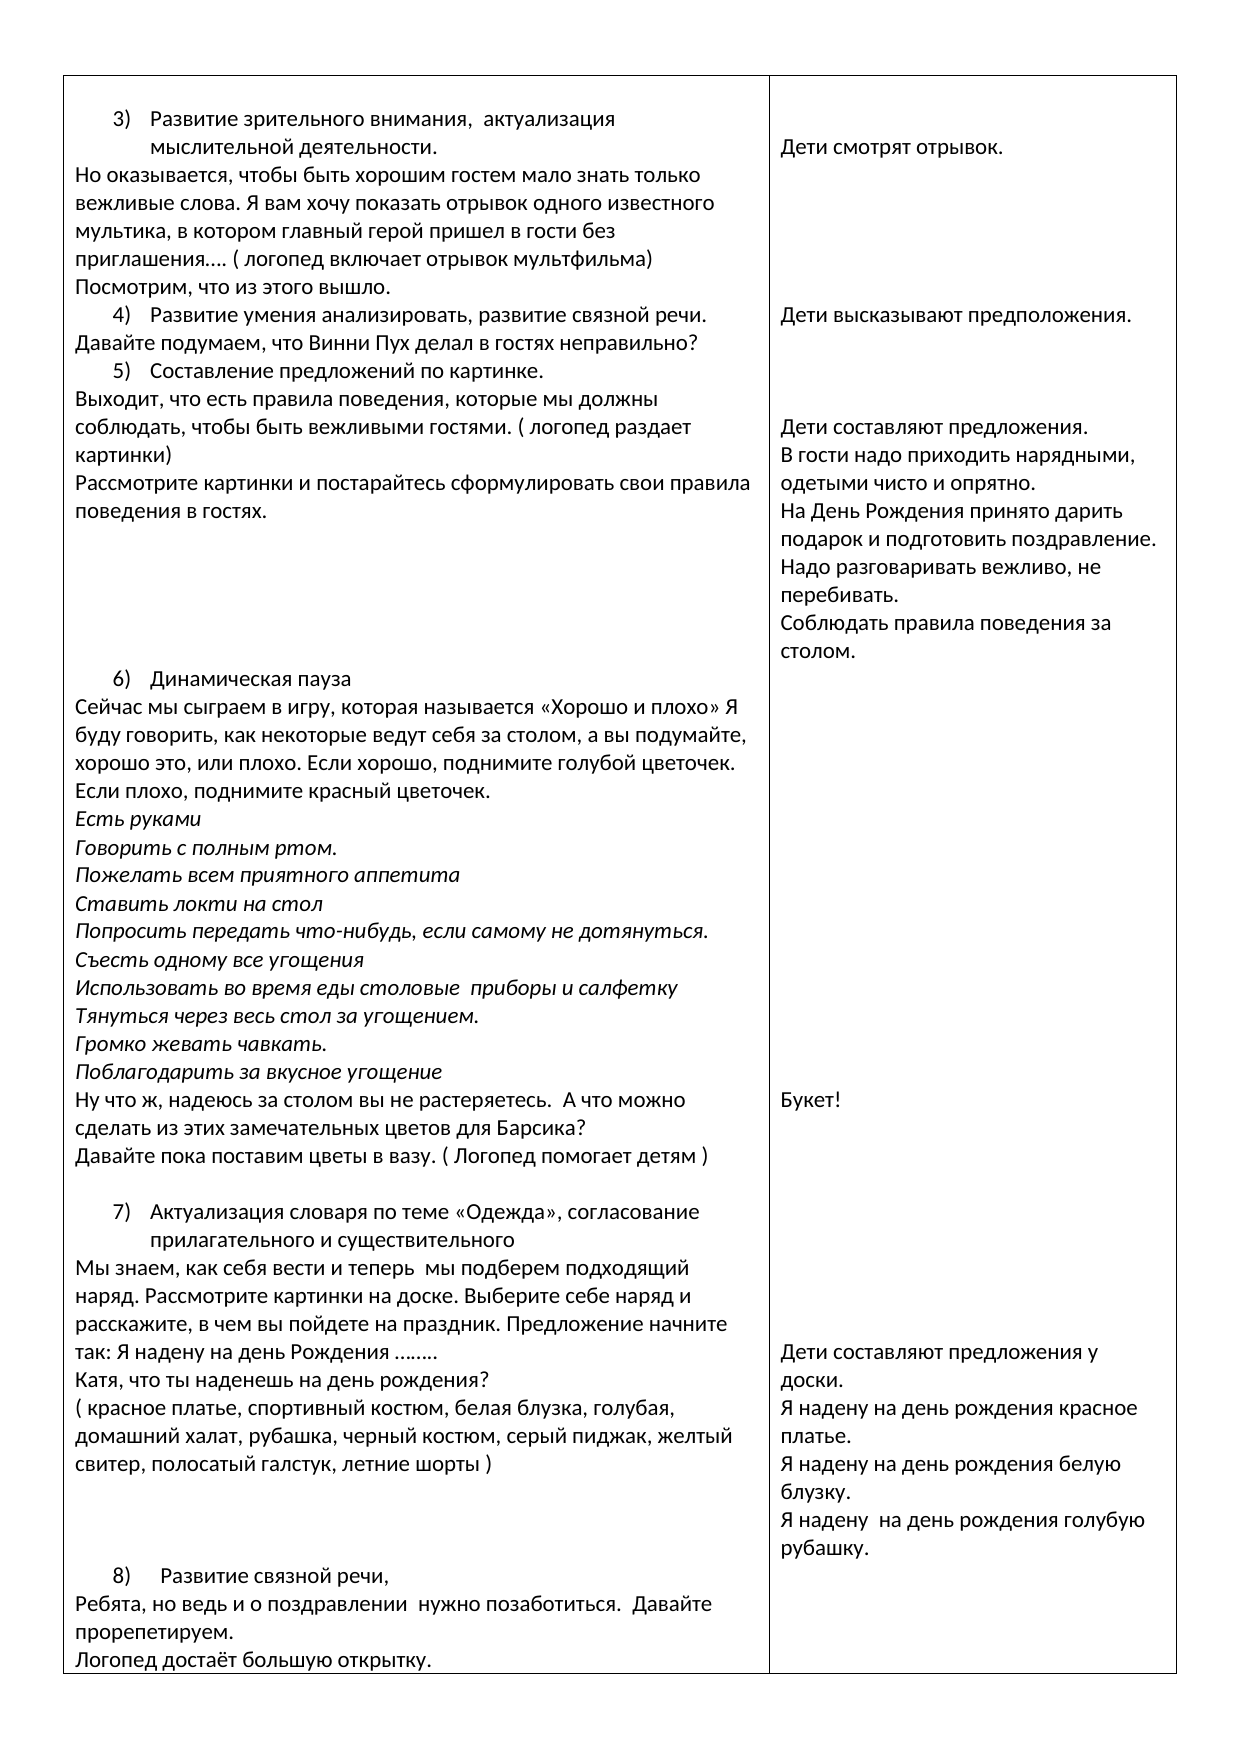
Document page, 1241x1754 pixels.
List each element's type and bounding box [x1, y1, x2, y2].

table_cell [770, 76, 1176, 1673]
table_cell [64, 76, 769, 1673]
